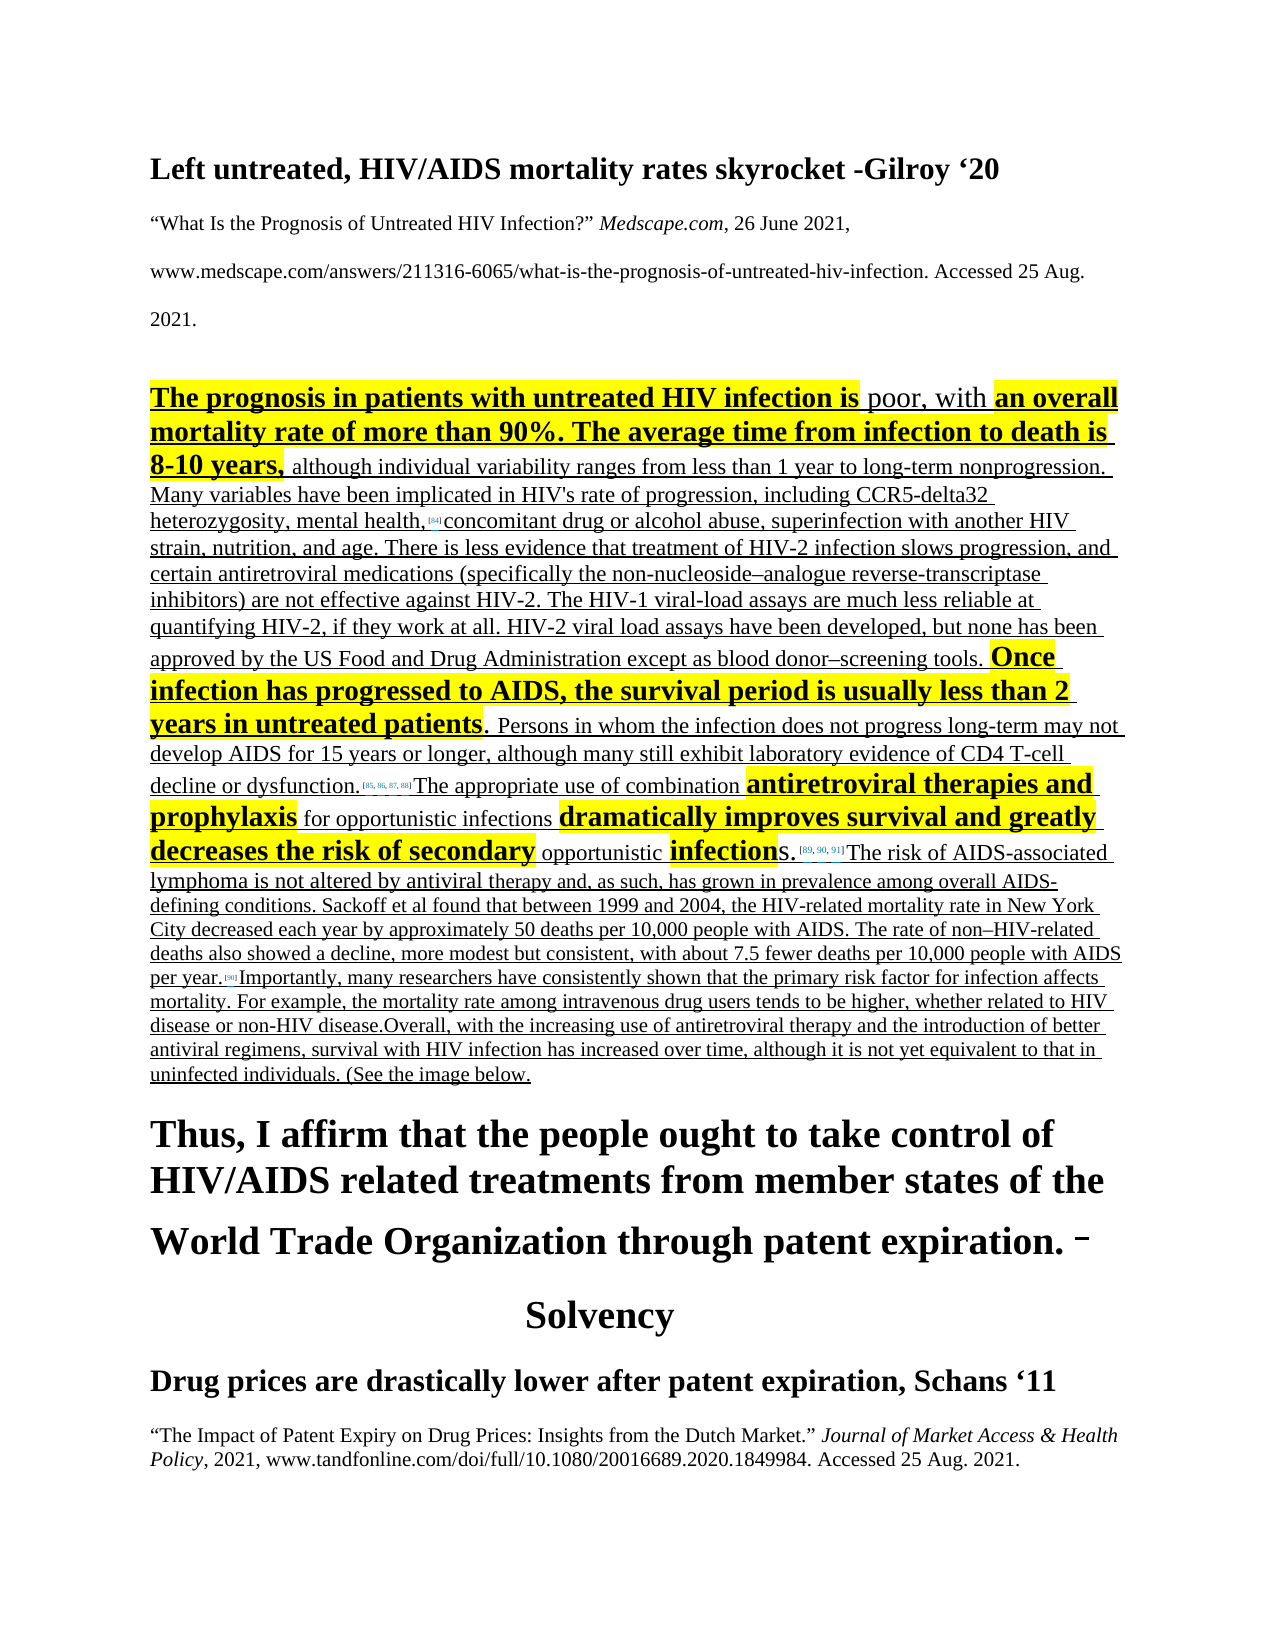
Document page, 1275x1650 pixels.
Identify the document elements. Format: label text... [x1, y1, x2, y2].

text ‌The prognosis in patients with untreated HIV infection is poor, with an overall mortality rate of more than 90%. The average time from infection to death is 8-10 years, although individual variability ranges from less than 1 year to long-term nonprogression. Many variables have been implicated in HIV's rate of progression, including CCR5-delta32 heterozygosity, mental health, [84] concomitant drug or alcohol abuse, superinfection with another HIV strain, nutrition, and age. There is less evidence that treatment of HIV-2 infection slows progression, and certain antiretroviral medications (specifically the non-nucleoside–analogue reverse-transcriptase inhibitors) are not effective against HIV-2. The HIV-1 viral-load assays are much less reliable at quantifying HIV-2, if they work at all. HIV-2 viral load assays have been developed, but none has been approved by the US Food and Drug Administration except as blood donor–screening tools. Once infection has progressed to AIDS, the survival period is usually less than 2 years in untreated patients. Persons in whom the infection does not progress long-term may not develop AIDS for 15 years or longer, although many still exhibit laboratory evidence of CD4 T-cell decline or dysfunction. [85, 86, 87, 88] The appropriate use of combination antiretroviral therapies and prophylaxis for opportunistic infections dramatically improves survival and greatly decreases the risk of secondary opportunistic infections. [89, 90, 91] The risk of AIDS-associated lymphoma is not altered by antiviral therapy and, as such, has grown in prevalence among overall AIDS-defining conditions. Sackoff et al found that between 1999 and 2004, the HIV-related mortality rate in New York City decreased each year by approximately 50 deaths per 10,000 people with AIDS. The rate of non–HIV-related deaths also showed a decline, more modest but consistent, with about 7.5 fewer deaths per 10,000 people with AIDS per year. [90] Importantly, many researchers have consistently shown that the primary risk factor for infection affects mortality. For example, the mortality rate among intravenous drug users tends to be higher, whether related to HIV disease or non-HIV disease.Overall, with the increasing use of antiretroviral therapy and the introduction of better antiviral regimens, survival with HIV infection has increased over time, although it is not yet equivalent to that in uninfected individuals. (See the image below. [150, 380, 1125, 735]
text Drug prices are drastically lower after patent expiration, Schans ‘11 [150, 1362, 1125, 1398]
text “What Is the Prognosis of Untreated HIV Infection?” Medscape.com, 26 June 2021, www.medscape.com/answers/211316-6065/what-is-the-prognosis-of-untreated-hiv-infection. Accessed 25 Aug. 2021. [150, 211, 1125, 331]
text “The Impact of Patent Expiry on Drug Prices: Insights from the Dutch Market.” Journal of Market Access & Health Policy, 2021, www.tandfonline.com/doi/full/10.1080/20016689.2020.1849984. Accessed 25 Aug. 2021. [150, 1423, 1125, 1471]
text Thus, I affirm that the people ought to take control of HIV/AIDS related treatments from member states of the World Trade Organization through patent expiration. [150, 1111, 1125, 1266]
text Left untreated, HIV/AIDS mortality rates skyrocket -Gilroy ‘20 [150, 150, 1125, 186]
text ‌The prognosis in patients with untreated HIV infection is poor, with an overall mortality rate of more than 90%. The average time from infection to death is 8-10 years, although individual variability ranges from less than 1 year to long-term nonprogression. Many variables have been implicated in HIV's rate of progression, including CCR5-delta32 heterozygosity, mental health, [84] concomitant drug or alcohol abuse, superinfection with another HIV strain, nutrition, and age. There is less evidence that treatment of HIV-2 infection slows progression, and certain antiretroviral medications (specifically the non-nucleoside–analogue reverse-transcriptase inhibitors) are not effective against HIV-2. The HIV-1 viral-load assays are much less reliable at quantifying HIV-2, if they work at all. HIV-2 viral load assays have been developed, but none has been approved by the US Food and Drug Administration except as blood donor–screening tools. Once infection has progressed to AIDS, the survival period is usually less than 2 years in untreated patients. Persons in whom the infection does not progress long-term may not develop AIDS for 15 years or longer, although many still exhibit laboratory evidence of CD4 T-cell decline or dysfunction. [85, 86, 87, 88] The appropriate use of combination antiretroviral therapies and prophylaxis for opportunistic infections dramatically improves survival and greatly decreases the risk of secondary opportunistic infections. [89, 90, 91] The risk of AIDS-associated lymphoma is not altered by antiviral therapy and, as such, has grown in prevalence among overall AIDS-defining conditions. Sackoff et al found that between 1999 and 2004, the HIV-related mortality rate in New York City decreased each year by approximately 50 deaths per 10,000 people with AIDS. The rate of non–HIV-related deaths also showed a decline, more modest but consistent, with about 7.5 fewer deaths per 10,000 people with AIDS per year. [90] Importantly, many researchers have consistently shown that the primary risk factor for infection affects mortality. For example, the mortality rate among intravenous drug users tends to be higher, whether related to HIV disease or non-HIV disease.Overall, with the increasing use of antiretroviral therapy and the introduction of better antiviral regimens, survival with HIV infection has increased over time, although it is not yet equivalent to that in uninfected individuals. (See the image below. [150, 737, 1125, 1086]
text Solvency [450, 1291, 1125, 1337]
